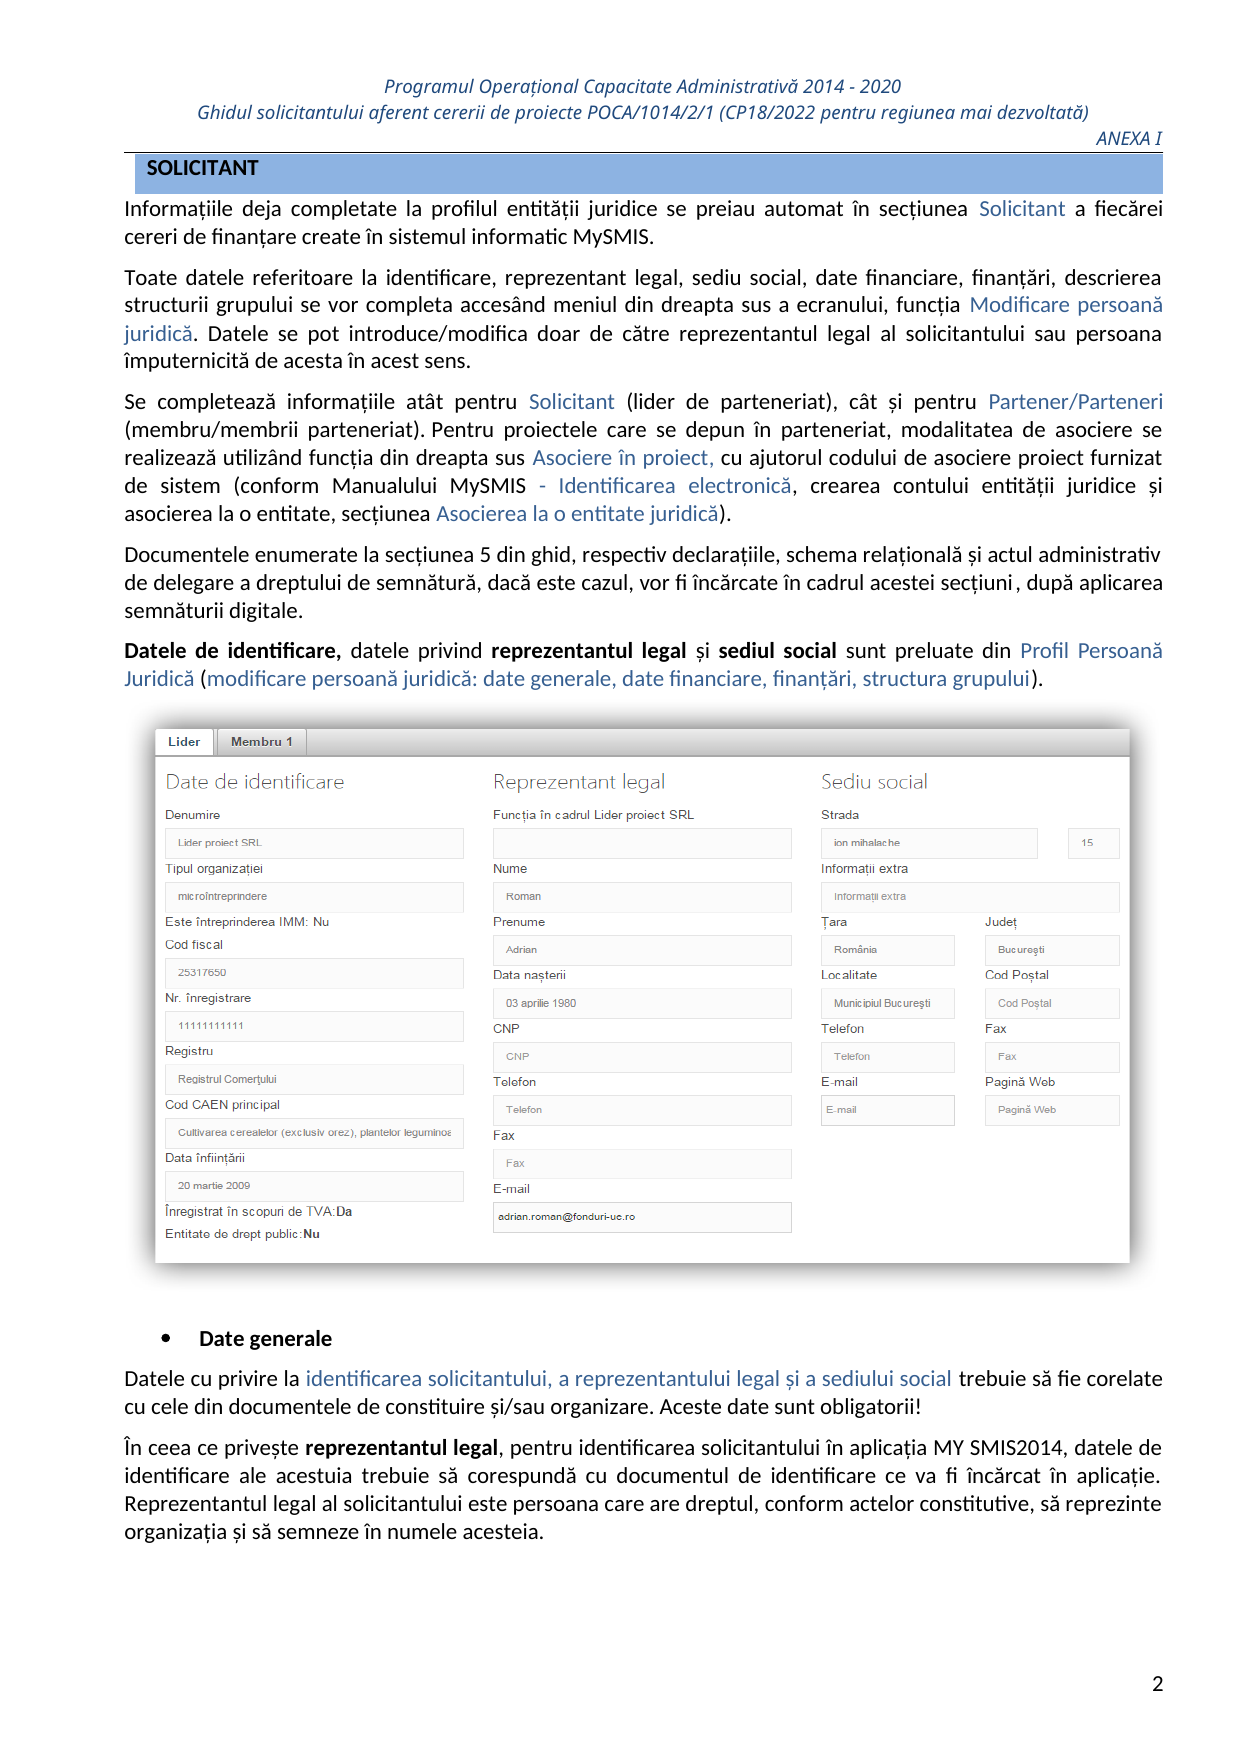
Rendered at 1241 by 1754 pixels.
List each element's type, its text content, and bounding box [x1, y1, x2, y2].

text Toate datele referitoare la identificare, reprezentant legal, sediu social, date financiare, finanțări, descrierea structurii grupului se vor completa accesând meniul din dreapta sus a ecranului, funcția Modificare persoană juridică. Datele se pot introduce/modifica doar de către reprezentantul legal al solicitantului sau persoana împuternicită de acesta în acest sens. [124, 263, 1163, 375]
text Se completează informațiile atât pentru Solicitant (lider de parteneriat), cât și pentru Partener/Parteneri (membru/membrii parteneriat). Pentru proiectele care se depun în parteneriat, modalitatea de asociere se realizează utilizând funcția din dreapta sus Asociere în proiect, cu ajutorul codului de asociere proiect furnizat de sistem (conform Manualului MySMIS - Identificarea electronică, crearea contului entității juridice și asocierea la o entitate, secțiunea Asocierea la o entitate juridică). [124, 387, 1163, 527]
text Documentele enumerate la secțiunea 5 din ghid, respectiv declarațiile, schema relațională și actul administrativ de delegare a dreptului de semnătură, dacă este cazul, vor fi încărcate în cadrul acestei secțiuni, după aplicarea semnăturii digitale. [124, 540, 1163, 624]
text Informațiile deja completate la profilul entității juridice se preiau automat în secțiunea Solicitant a fiecărei cereri de finanțare create în sistemul informatic MySMIS. [124, 194, 1163, 250]
picture [155, 729, 1130, 1263]
table_header SOLICITANT [135, 154, 1163, 194]
text Datele de identificare, datele privind reprezentantul legal și sediul social sunt preluate din Profil Persoană Juridică (modificare persoană juridică: date generale, date financiare, finanțări, structura grupului). [124, 636, 1163, 692]
list Date generale [162, 1324, 1163, 1352]
text În ceea ce privește reprezentantul legal, pentru identificarea solicitantului în aplicația MY SMIS2014, datele de identificare ale acestuia trebuie să corespundă cu documentul de identificare ce va fi încărcat în aplicație. Reprezentantul legal al solicitantului este persoana care are dreptul, conform actelor constitutive, să reprezinte organizația şi să semneze în numele acesteia. [124, 1433, 1163, 1545]
text Datele cu privire la identificarea solicitantului, a reprezentantului legal și a sediului social trebuie să fie corelate cu cele din documentele de constituire și/sau organizare. Aceste date sunt obligatorii! [124, 1364, 1163, 1420]
